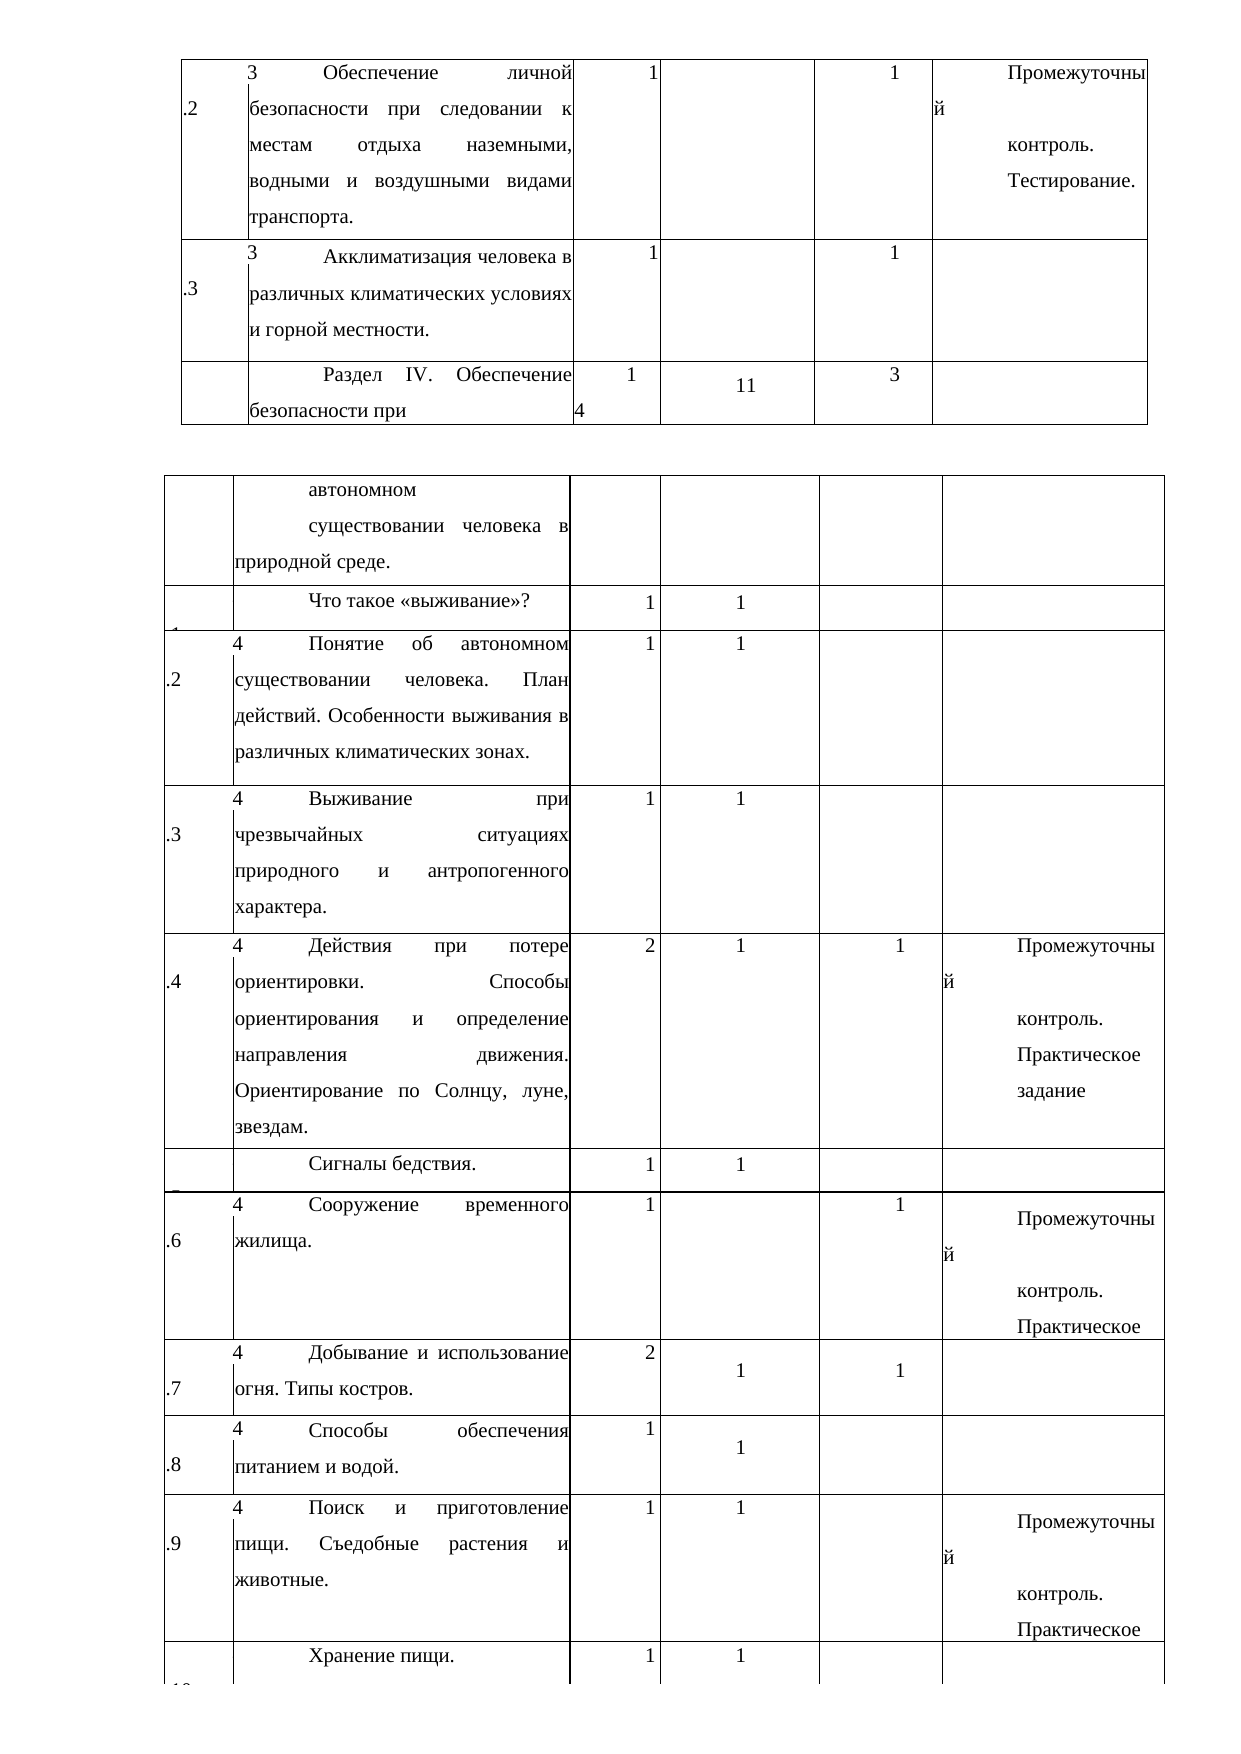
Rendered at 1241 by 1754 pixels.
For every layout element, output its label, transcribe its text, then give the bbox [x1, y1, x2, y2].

table_cell Промежуточный контроль. Практическое задание. [943, 1495, 1164, 1641]
table_cell Понятие об автономном существовании человека. План действий. Особенности выживания в различных климатических зонах. [234, 631, 569, 721]
table_cell 1 [820, 934, 942, 1148]
table_cell 4.2 [165, 631, 233, 785]
table_cell [943, 586, 1164, 630]
table_cell [943, 1340, 1164, 1415]
table_cell 1 [815, 60, 932, 238]
table_header автономном существовании человека в природной среде. [234, 476, 569, 585]
table_cell [661, 60, 814, 238]
table_cell Выживание при чрезвычайных ситуациях природного и антропогенного характера. [234, 786, 569, 831]
table_cell [820, 586, 942, 630]
table_cell [820, 1642, 942, 1684]
table_cell Выживание при чрезвычайных ситуациях природного и антропогенного характера. [234, 868, 569, 932]
table_cell 1 [820, 1340, 942, 1415]
table_cell [661, 1193, 819, 1338]
table_cell [943, 1642, 1164, 1684]
table_cell [820, 1149, 942, 1191]
table_cell Действия при потере ориентировки. Способы ориентирования и определение направления движения. Ориентирование по Солнцу, луне, звездам. [234, 1052, 569, 1148]
table_cell [933, 362, 1147, 424]
table_cell 4.8 [165, 1416, 233, 1494]
table_cell [943, 1149, 1164, 1191]
table_cell 4.7 [165, 1340, 233, 1415]
table_cell 1 [571, 586, 660, 630]
table_cell [820, 786, 942, 932]
table_cell 1 [661, 631, 819, 785]
table_cell 2 [571, 1340, 660, 1415]
table_cell 1 [661, 586, 819, 630]
table_header [165, 476, 233, 585]
table_cell [182, 362, 248, 424]
table_cell Обеспечение личной безопасности при следовании к местам отдыха наземными, водными и воздушными видами транспорта. [249, 60, 573, 238]
table_cell Сигналы бедствия. [234, 1149, 569, 1191]
table_cell Понятие об автономном существовании человека. План действий. Особенности выживания в различных климатических зонах. [234, 726, 569, 785]
table_cell 3.2 [182, 60, 248, 238]
table_cell 1 [574, 240, 660, 361]
table_cell Добывание и использование огня. Типы костров. [234, 1340, 569, 1415]
table_cell 1 [661, 1495, 819, 1641]
table_cell [943, 786, 1164, 932]
table_cell Раздел IV. Обеспечение безопасности при [249, 362, 573, 424]
table_cell [820, 631, 942, 785]
table_cell 4.10 [165, 1642, 233, 1684]
table_cell 1 [661, 1416, 819, 1494]
table_cell 2 [571, 934, 660, 1148]
table_cell 4.1 [165, 586, 233, 630]
table_cell Промежуточный контроль. Практическое задание. [943, 1193, 1164, 1338]
table_cell 11 [661, 362, 814, 424]
table_cell Поиск и приготовление пищи. Съедобные растения и животные. [234, 1495, 569, 1540]
table_cell Поиск и приготовление пищи. Съедобные растения и животные. [234, 1541, 569, 1641]
table_cell 1 [661, 1340, 819, 1415]
table_cell 1 [571, 1193, 660, 1338]
table_cell 1 [820, 1193, 942, 1338]
table_cell 1 [571, 1416, 660, 1494]
table_cell 1 [661, 1642, 819, 1684]
table_cell Промежуточный контроль. Тестирование. [933, 60, 1147, 238]
table_cell 1 [571, 1149, 660, 1191]
table_cell 3 [815, 362, 932, 424]
table_cell [943, 631, 1164, 785]
table_cell [820, 1495, 942, 1641]
table_header [661, 476, 819, 585]
table_cell 4.9 [165, 1495, 233, 1641]
table_cell Акклиматизация человека в различных климатических условиях и горной местности. [249, 240, 573, 361]
table_cell [820, 1416, 942, 1494]
table_cell Способы обеспечения питанием и водой. [234, 1416, 569, 1494]
table_cell 4.4 [165, 934, 233, 1148]
table_cell [661, 240, 814, 361]
table_header [820, 476, 942, 585]
table_cell 1 [661, 934, 819, 1148]
table_cell 1 [661, 786, 819, 932]
table_cell Что такое «выживание»? [234, 586, 569, 630]
table_cell Хранение пищи. [234, 1642, 569, 1684]
table_cell [943, 1416, 1164, 1494]
table_cell Выживание при чрезвычайных ситуациях природного и антропогенного характера. [234, 832, 569, 867]
table_cell 1 [571, 1495, 660, 1641]
table_cell 14 [574, 362, 660, 424]
table_cell 1 [661, 1149, 819, 1191]
table_cell 1 [574, 60, 660, 238]
table_cell Действия при потере ориентировки. Способы ориентирования и определение направления движения. Ориентирование по Солнцу, луне, звездам. [234, 934, 569, 1051]
table_cell 1 [571, 631, 660, 785]
table_cell Промежуточный контроль. Практическое задание [943, 934, 1164, 1148]
table_header [943, 476, 1164, 585]
table_cell 3.3 [182, 240, 248, 361]
table_cell Сооружение временного жилища. [234, 1193, 569, 1338]
table_cell 1 [571, 786, 660, 932]
table_cell 1 [571, 1642, 660, 1684]
table_cell 4.6 [165, 1193, 233, 1338]
table_cell 4.5 [165, 1149, 233, 1191]
table_cell 4.3 [165, 786, 233, 932]
table_header [571, 476, 660, 585]
table_cell 1 [815, 240, 932, 361]
table_cell [933, 240, 1147, 361]
